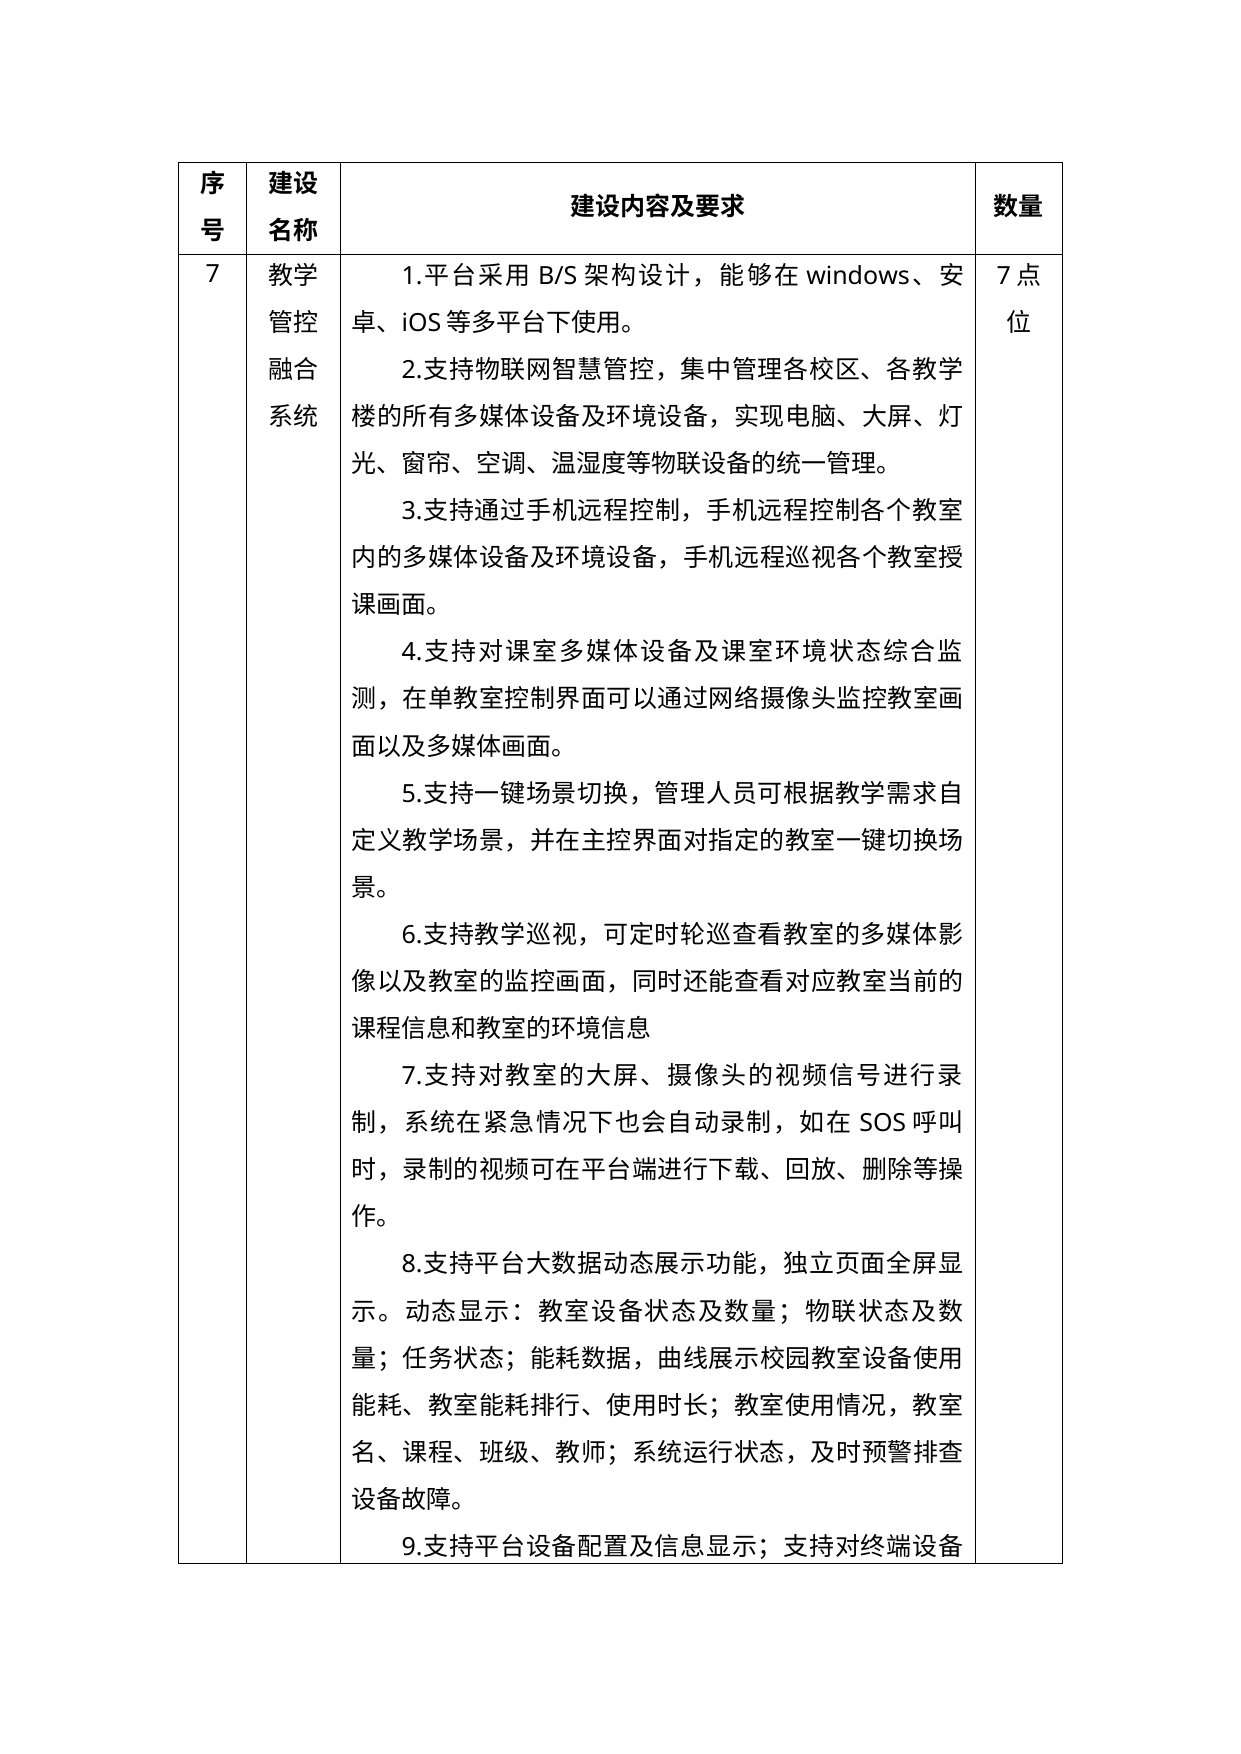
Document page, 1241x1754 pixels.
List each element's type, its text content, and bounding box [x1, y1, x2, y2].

table_cell 教学管控融合系统 [247, 255, 340, 1563]
table_cell 7点位 [976, 255, 1062, 1563]
table_header 建设 名称 [247, 163, 340, 254]
table_header 序号 [179, 163, 246, 254]
table_header 数量 [976, 163, 1062, 254]
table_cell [341, 255, 975, 1563]
table_header 建设内容及要求 [341, 163, 975, 254]
table_cell 7 [179, 255, 246, 1563]
